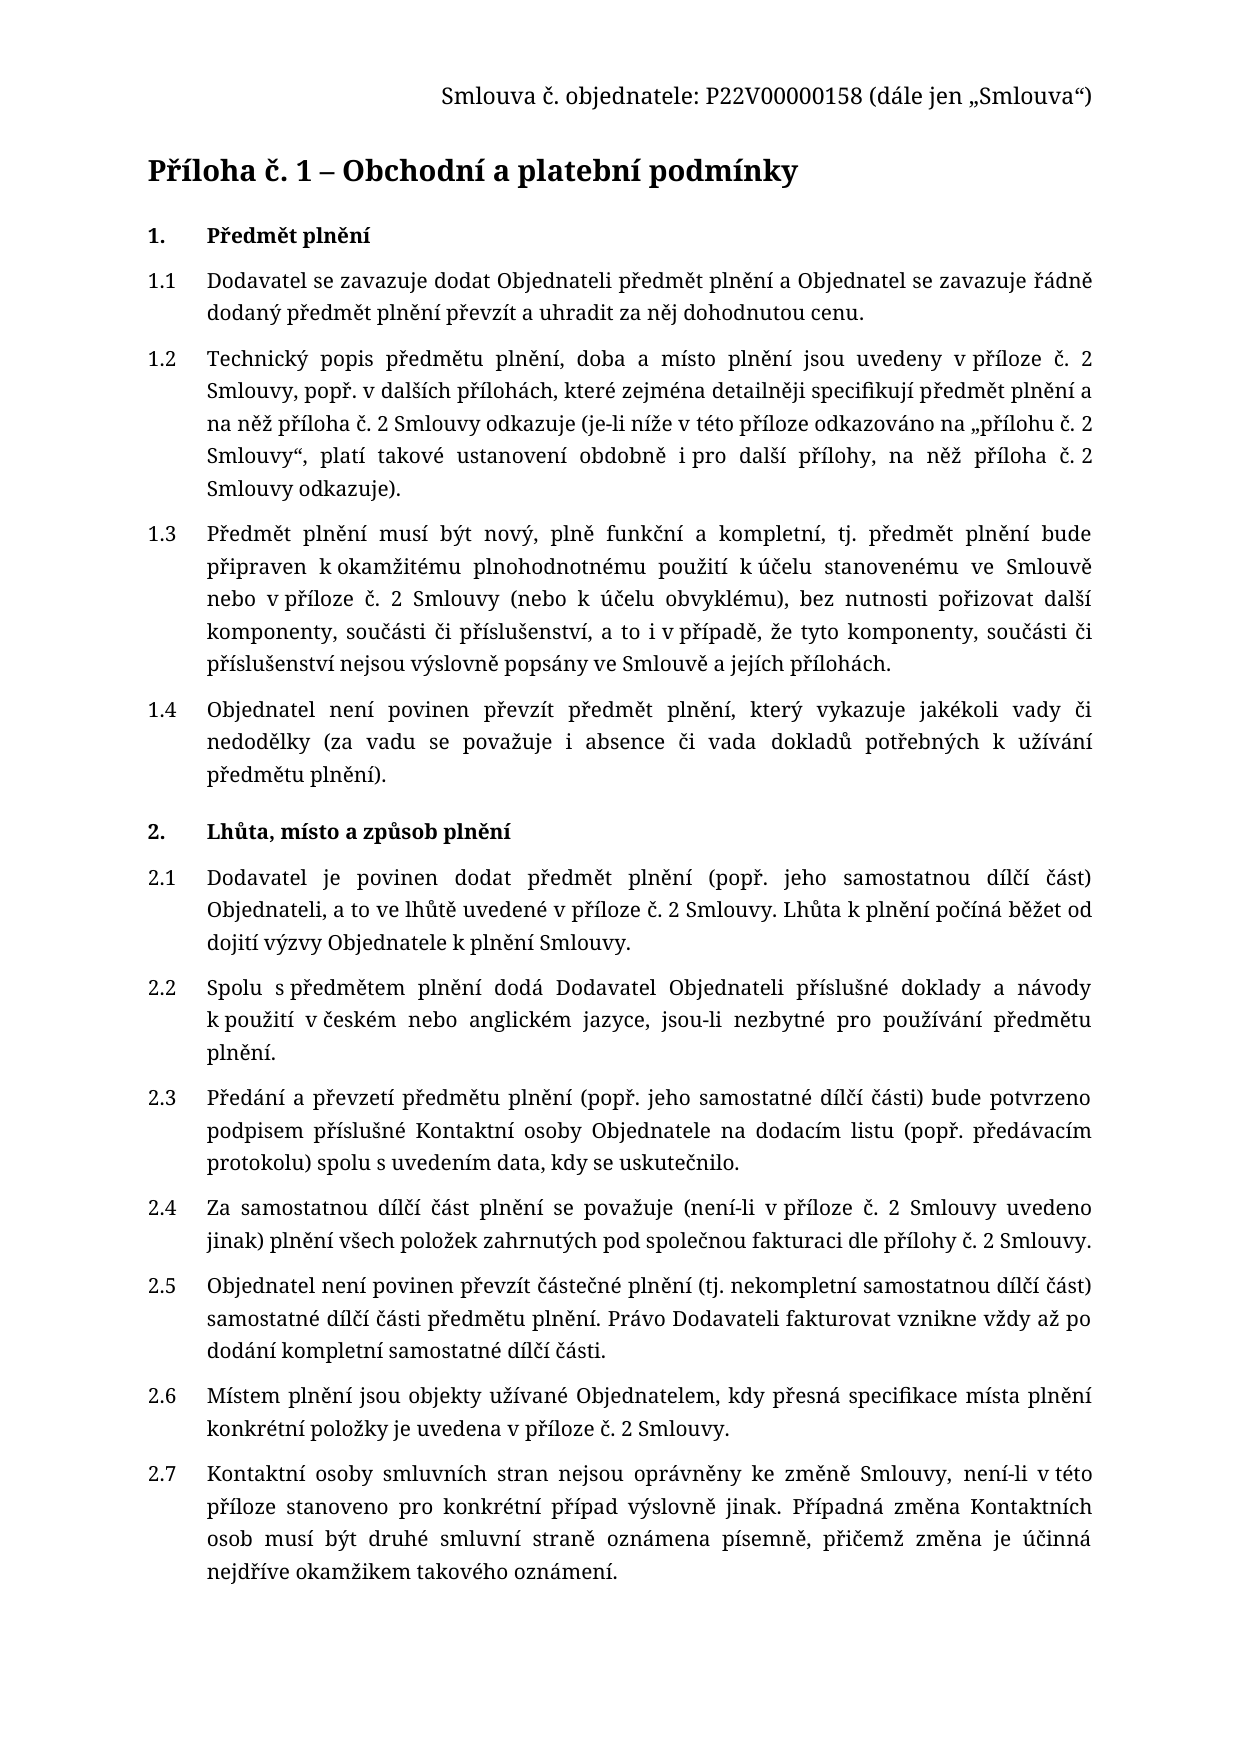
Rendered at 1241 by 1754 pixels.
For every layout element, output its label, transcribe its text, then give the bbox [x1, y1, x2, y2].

list Za samostatnou dílčí část plnění se považuje (není-li v příloze č. 2 Smlouvy uvedeno jinak) plnění všech položek zahrnutých pod společnou fakturaci dle přílohy č. 2 Smlouvy. [148, 1193, 1093, 1254]
list Objednatel není povinen převzít částečné plnění (tj. nekompletní samostatnou dílčí část) samostatné dílčí části předmětu plnění. Právo Dodavateli fakturovat vznikne vždy až po dodání kompletní samostatné dílčí části. [148, 1271, 1093, 1365]
list Předání a převzetí předmětu plnění (popř. jeho samostatné dílčí části) bude potvrzeno podpisem příslušné Kontaktní osoby Objednatele na dodacím listu (popř. předávacím protokolu) spolu s uvedením data, kdy se uskutečnilo. [148, 1083, 1093, 1177]
list Objednatel není povinen převzít předmět plnění, který vykazuje jakékoli vady či nedodělky (za vadu se považuje i absence či vada dokladů potřebných k užívání předmětu plnění). [148, 695, 1093, 788]
list Místem plnění jsou objekty užívané Objednatelem, kdy přesná specifikace místa plnění konkrétní položky je uvedena v příloze č. 2 Smlouvy. [148, 1382, 1093, 1443]
list Dodavatel je povinen dodat předmět plnění (popř. jeho samostatnou dílčí část) Objednateli, a to ve lhůtě uvedené v příloze č. 2 Smlouvy. Lhůta k plnění počíná běžet od dojití výzvy Objednatele k plnění Smlouvy. [148, 863, 1093, 956]
list Technický popis předmětu plnění, doba a místo plnění jsou uvedeny v příloze č. 2 Smlouvy, popř. v dalších přílohách, které zejména detailněji specifikují předmět plnění a na něž příloha č. 2 Smlouvy odkazuje (je-li níže v této příloze odkazováno na „přílohu č. 2 Smlouvy“, platí takové ustanovení obdobně i pro další přílohy, na něž příloha č. 2 Smlouvy odkazuje). [148, 344, 1093, 502]
list Dodavatel se zavazuje dodat Objednateli předmět plnění a Objednatel se zavazuje řádně dodaný předmět plnění převzít a uhradit za něj dohodnutou cenu. [148, 266, 1093, 327]
list Předmět plnění musí být nový, plně funkční a kompletní, tj. předmět plnění bude připraven k okamžitému plnohodnotnému použití k účelu stanovenému ve Smlouvě nebo v příloze č. 2 Smlouvy (nebo k účelu obvyklému), bez nutnosti pořizovat další komponenty, součásti či příslušenství, a to i v případě, že tyto komponenty, součásti či příslušenství nejsou výslovně popsány ve Smlouvě a jejích přílohách. [148, 519, 1093, 678]
list Předmět plnění [148, 221, 1093, 249]
text Příloha č. 1 – Obchodní a platební podmínky [148, 150, 1093, 190]
list Spolu s předmětem plnění dodá Dodavatel Objednateli příslušné doklady a návody k použití v českém nebo anglickém jazyce, jsou-li nezbytné pro používání předmětu plnění. [148, 973, 1093, 1067]
list Lhůta, místo a způsob plnění [148, 817, 1093, 846]
list Kontaktní osoby smluvních stran nejsou oprávněny ke změně Smlouvy, není-li v této příloze stanoveno pro konkrétní případ výslovně jinak. Případná změna Kontaktních osob musí být druhé smluvní straně oznámena písemně, přičemž změna je účinná nejdříve okamžikem takového oznámení. [148, 1459, 1093, 1586]
